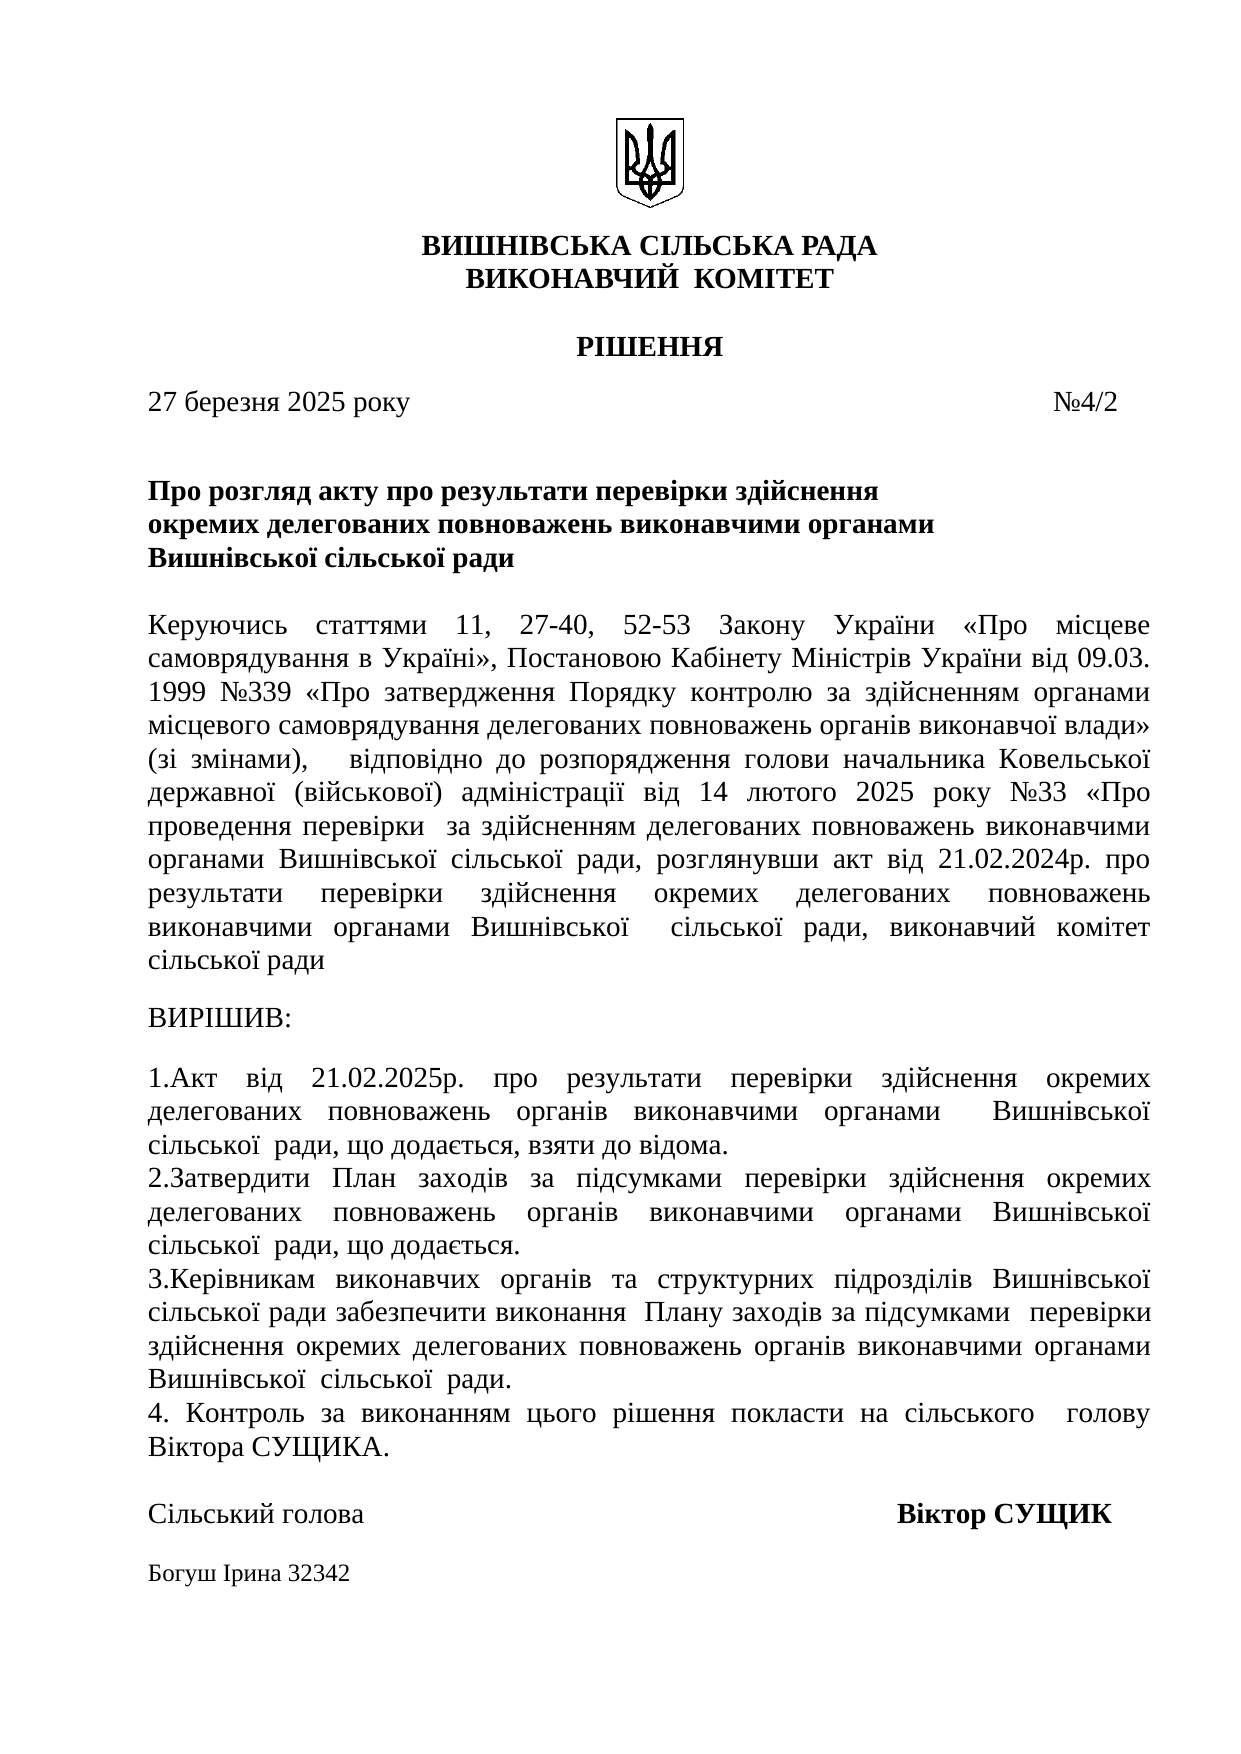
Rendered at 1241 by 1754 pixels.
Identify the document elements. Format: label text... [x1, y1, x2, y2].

text Вишнівської сільської ради [148, 540, 1152, 573]
text ВИШНІВСЬКА СІЛЬСЬКА РАДА [148, 228, 1152, 262]
text Богуш Ірина 32342 [148, 1558, 782, 1587]
text 27 березня 2025 року №4/2 [148, 384, 1152, 417]
picture [615, 118, 684, 208]
text ВИКОНАВЧИЙ КОМІТЕТ [148, 262, 1152, 295]
text Про розгляд акту про результати перевірки здійснення [148, 473, 1152, 506]
text ВИРІШИВ: [148, 1000, 1152, 1033]
text 1.Акт від 21.02.2025р. про результати перевірки здійснення окремих делегованих повноважень органів виконавчими органами Вишнівської сільської ради, що додається, взяти до відома. [148, 1060, 1152, 1160]
text РІШЕННЯ [148, 329, 1152, 362]
text Сільський голова Віктор СУЩИК [148, 1496, 1152, 1529]
text окремих делегованих повноважень виконавчими органами [148, 506, 1152, 540]
text 2.Затвердити План заходів за підсумками перевірки здійснення окремих делегованих повноважень органів виконавчими органами Вишнівської сільської ради, що додається. [148, 1160, 1152, 1261]
text Керуючись статтями 11, 27-40, 52-53 Закону України «Про місцеве самоврядування в Україні», Постановою Кабінету Міністрів України від 09.03. 1999 №339 «Про затвердження Порядку контролю за здійсненням органами місцевого самоврядування делегованих повноважень органів виконавчої влади» (зі змінами), відповідно до розпорядження голови начальника Ковельської державної (військової) адміністрації від 14 лютого 2025 року №33 «Про проведення перевірки за здійсненням делегованих повноважень виконавчими органами Вишнівської сільської ради, розглянувши акт від 21.02.2024р. про результати перевірки здійснення окремих делегованих повноважень виконавчими органами Вишнівської сільської ради, виконавчий комітет сільської ради [148, 607, 1152, 976]
text 3.Керівникам виконавчих органів та структурних підрозділів Вишнівської сільської ради забезпечити виконання Плану заходів за підсумками перевірки здійснення окремих делегованих повноважень органів виконавчими органами Вишнівської сільської ради. [148, 1261, 1152, 1395]
text 4. Контроль за виконанням цього рішення покласти на сільського голову Віктора СУЩИКА. [148, 1395, 1152, 1462]
